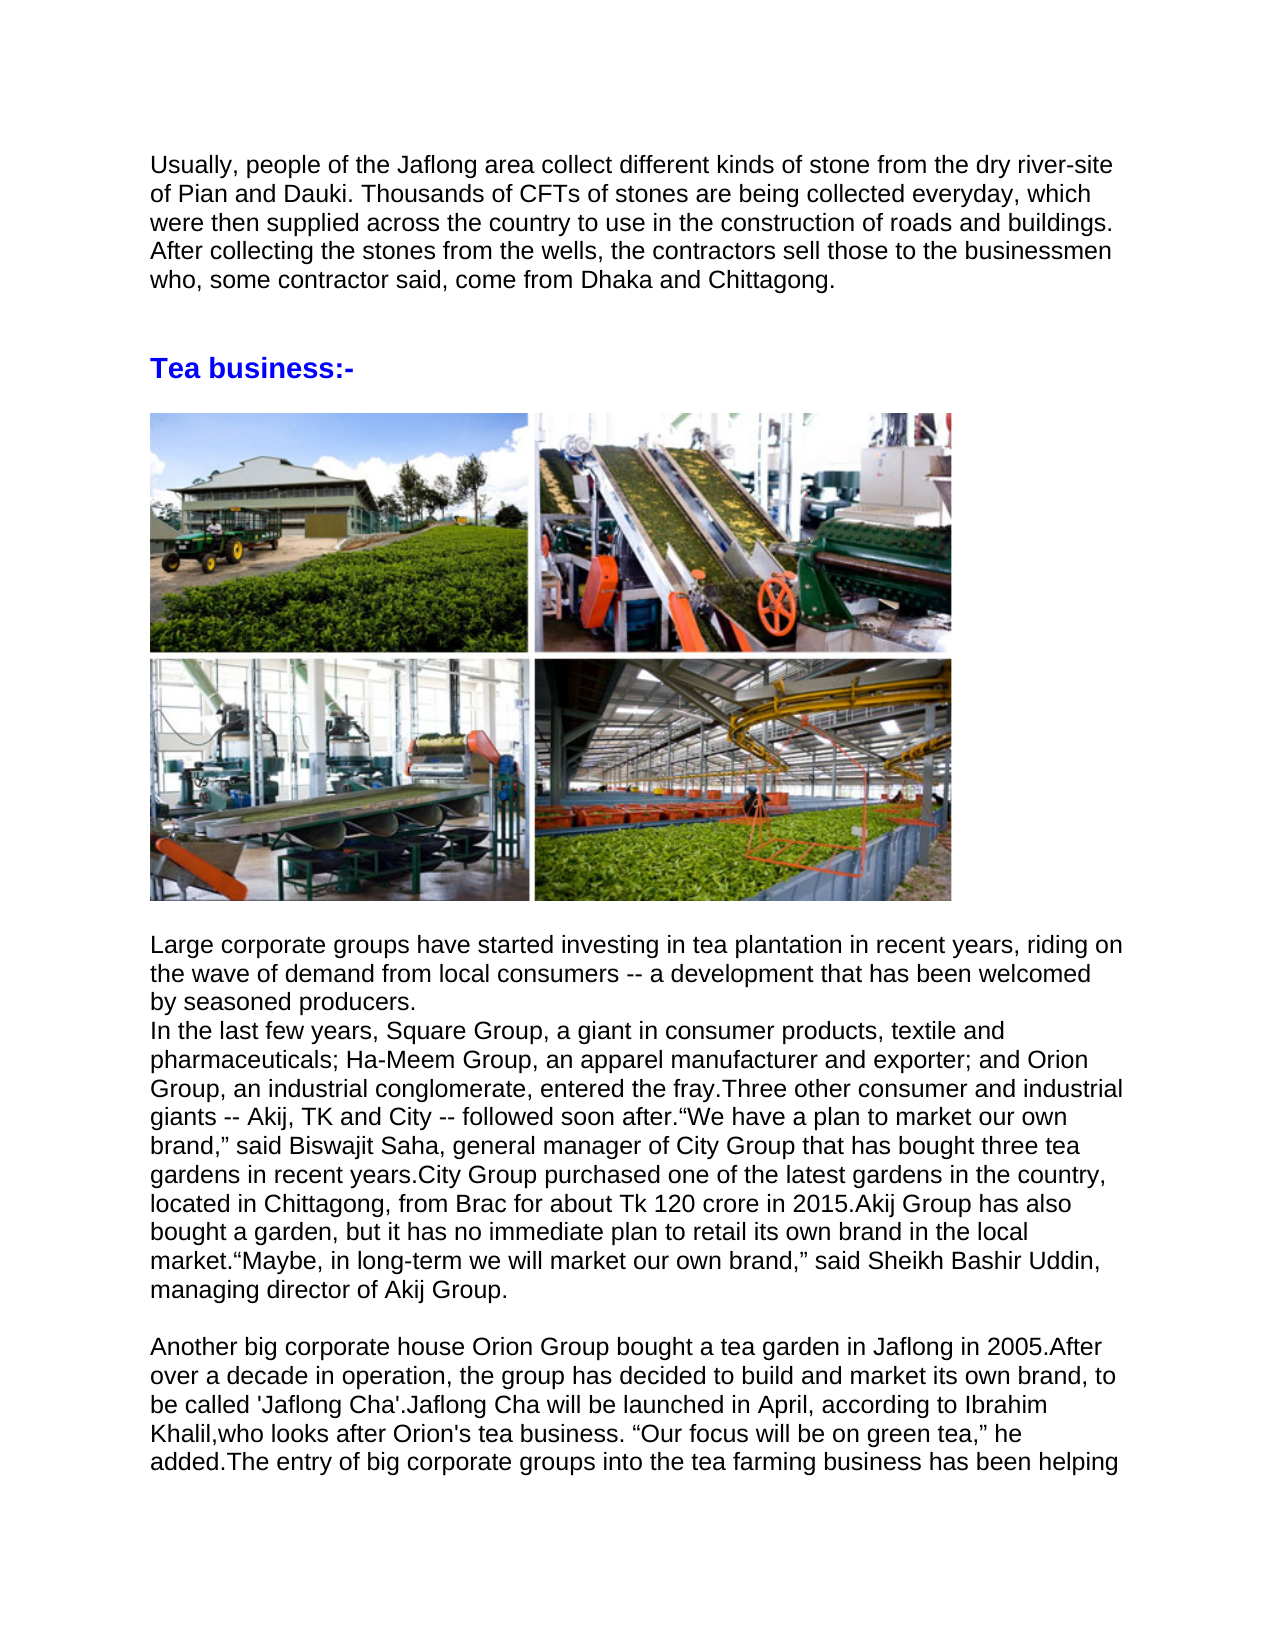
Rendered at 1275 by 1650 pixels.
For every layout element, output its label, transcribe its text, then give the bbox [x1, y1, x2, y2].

picture [150, 413, 952, 901]
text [150, 1016, 1125, 1476]
text Usually, people of the Jaflong area collect different kinds of stone from the dry river-site of Pian and Dauki. Thousands of CFTs of stones are being collected everyday, which were then supplied across the country to use in the construction of roads and buildings. [150, 150, 1125, 236]
